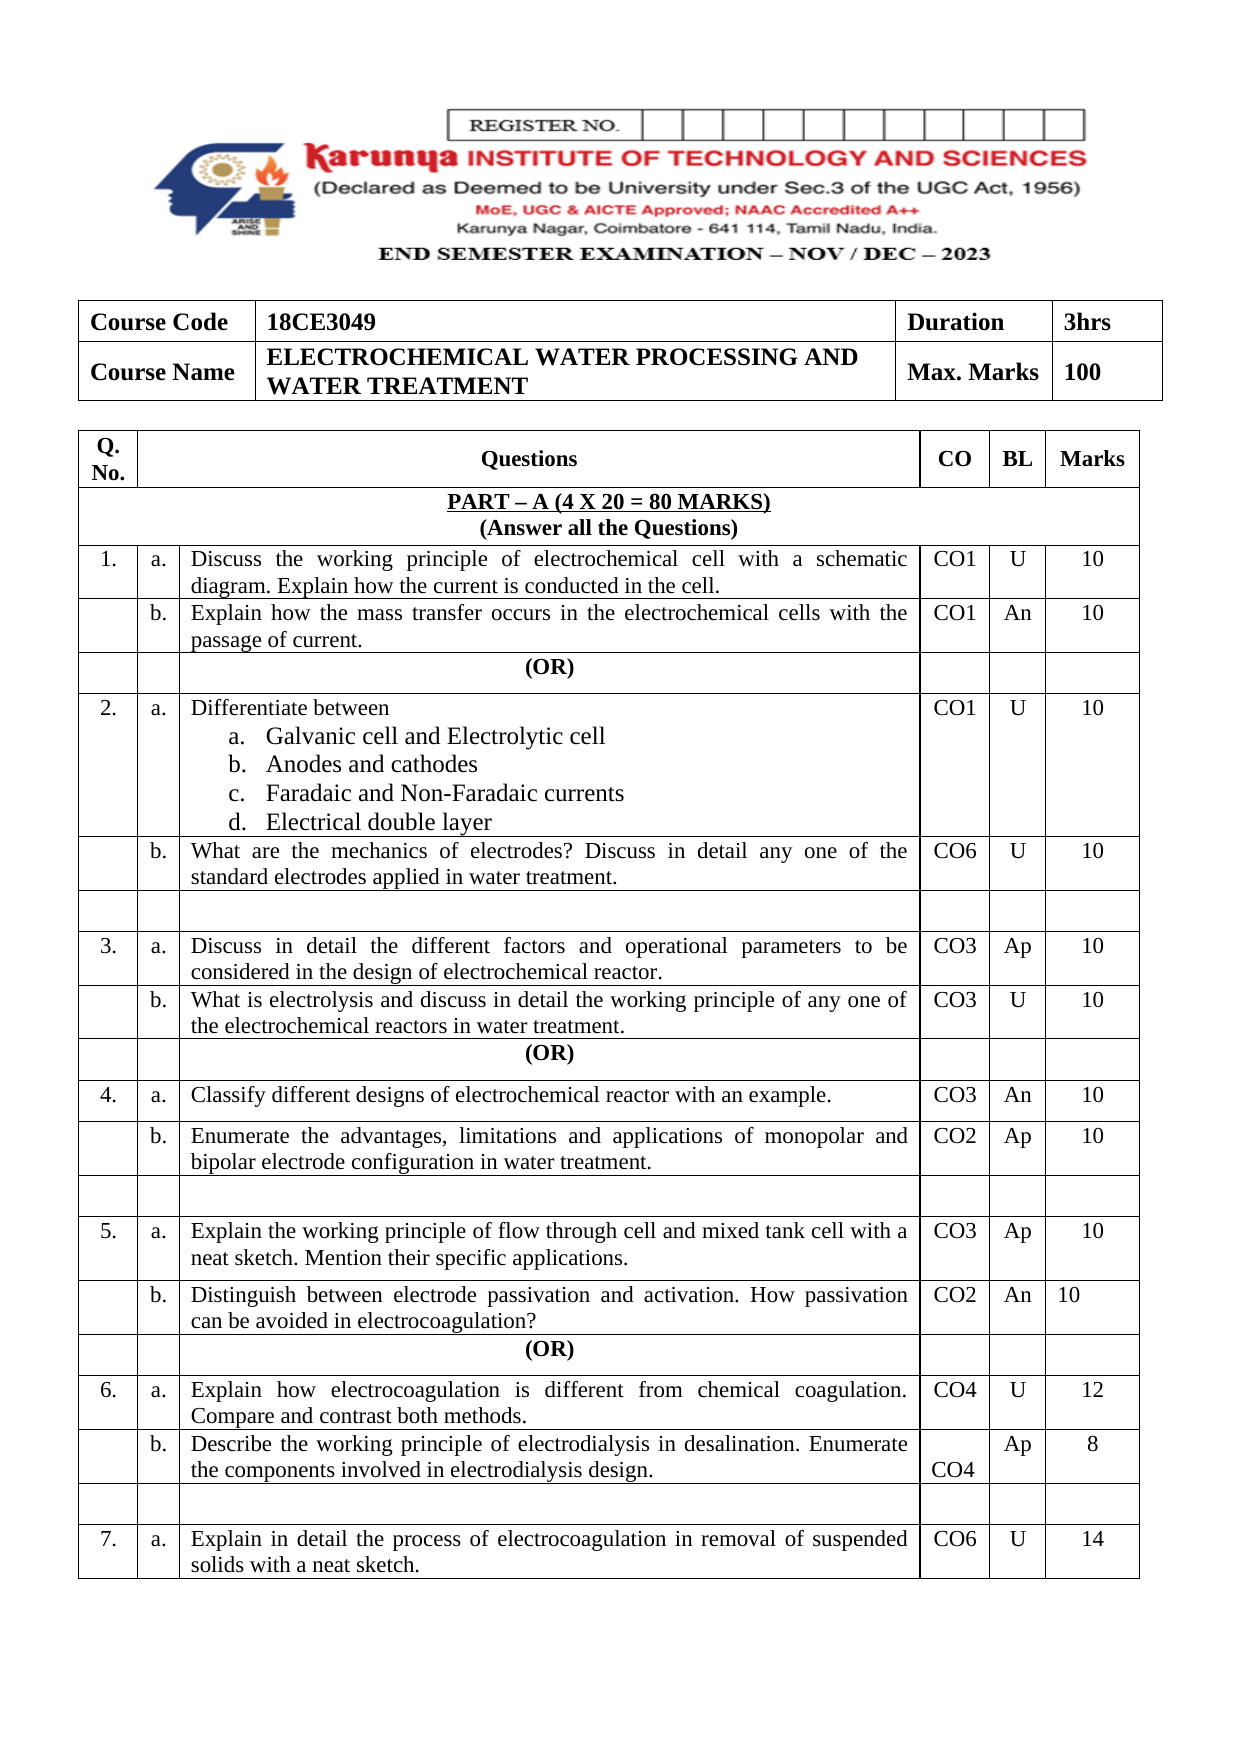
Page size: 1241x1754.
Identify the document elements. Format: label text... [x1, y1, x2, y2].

table_cell [921, 1335, 989, 1375]
table_cell [79, 837, 137, 889]
picture [150, 89, 1091, 271]
table_cell (OR) [180, 653, 919, 693]
table_cell [990, 1176, 1045, 1216]
table_cell 10 [1046, 1281, 1139, 1333]
table_cell Ap [990, 1430, 1045, 1482]
table_cell [79, 1176, 137, 1216]
table_cell CO1 [921, 694, 989, 836]
table_cell b. [138, 986, 179, 1038]
table_cell 1. [79, 546, 137, 598]
table_cell [79, 986, 137, 1038]
table_cell 5. [79, 1217, 137, 1280]
table_cell [138, 891, 179, 931]
table_header 18CE3049 [256, 301, 895, 341]
table_cell 6. [79, 1376, 137, 1429]
table_cell [79, 891, 137, 931]
table_cell U [990, 694, 1045, 836]
table_cell b. [138, 1430, 179, 1482]
table_cell [138, 1484, 179, 1524]
table_cell ELECTROCHEMICAL WATER PROCESSING AND WATER TREATMENT [256, 342, 895, 400]
table_cell An [990, 1281, 1045, 1333]
table_cell 10 [1046, 932, 1139, 984]
table_cell [1046, 1176, 1139, 1216]
table_cell Differentiate between Galvanic cell and Electrolytic cell Anodes and cathodes Faradaic and Non-Faradaic currents Electrical double layer [180, 694, 919, 836]
table_cell Classify different designs of electrochemical reactor with an example. [180, 1081, 919, 1121]
table_header Course Code [79, 301, 255, 341]
table_cell CO1 [921, 599, 989, 652]
table_cell CO2 [921, 1281, 989, 1333]
table_header Questions [138, 431, 919, 487]
table_cell 7. [79, 1525, 137, 1577]
table_cell Distinguish between electrode passivation and activation. How passivation can be avoided in electrocoagulation? [180, 1281, 919, 1333]
table_header CO [921, 431, 989, 487]
table_cell [1046, 1039, 1139, 1080]
table_cell 10 [1046, 1081, 1139, 1121]
table_cell Explain how electrocoagulation is different from chemical coagulation. Compare and contrast both methods. [180, 1376, 919, 1429]
table_cell a. [138, 932, 179, 984]
table_cell a. [138, 1525, 179, 1577]
table_cell a. [138, 1217, 179, 1280]
table_cell [138, 1039, 179, 1080]
table_cell CO6 [921, 837, 989, 889]
table_header BL [990, 431, 1045, 487]
table_cell [79, 1484, 137, 1524]
table_cell a. [138, 1081, 179, 1121]
table_cell CO3 [921, 932, 989, 984]
table_cell [180, 1484, 919, 1524]
table_cell 10 [1046, 837, 1139, 889]
table_cell [138, 653, 179, 693]
table_cell b. [138, 837, 179, 889]
table_cell [921, 1176, 989, 1216]
table_cell U [990, 546, 1045, 598]
table_cell a. [138, 694, 179, 836]
table_cell [990, 653, 1045, 693]
table_cell U [990, 1376, 1045, 1429]
table_cell [1046, 891, 1139, 931]
table_cell Ap [990, 1122, 1045, 1175]
table_cell Enumerate the advantages, limitations and applications of monopolar and bipolar electrode configuration in water treatment. [180, 1122, 919, 1175]
table_cell CO1 [921, 546, 989, 598]
table_cell 10 [1046, 1217, 1139, 1280]
table_cell PART – A (4 X 20 = 80 MARKS) (Answer all the Questions) [79, 488, 1139, 544]
table_cell Describe the working principle of electrodialysis in desalination. Enumerate the components involved in electrodialysis design. [180, 1430, 919, 1482]
table_cell [138, 1335, 179, 1375]
table_cell CO3 [921, 1081, 989, 1121]
table_header Q. No. [79, 431, 137, 487]
table_cell Ap [990, 932, 1045, 984]
table_cell [79, 653, 137, 693]
table_cell U [990, 837, 1045, 889]
table_cell [921, 1039, 989, 1080]
table_cell [180, 1176, 919, 1216]
table_header Duration [896, 301, 1052, 341]
table_cell CO3 [921, 1217, 989, 1280]
table_cell [921, 653, 989, 693]
table_cell [1046, 1335, 1139, 1375]
table_cell Explain how the mass transfer occurs in the electrochemical cells with the passage of current. [180, 599, 919, 652]
table_cell [79, 599, 137, 652]
table_cell [1046, 653, 1139, 693]
table_cell Max. Marks [896, 342, 1052, 400]
table_cell [79, 1039, 137, 1080]
table_cell Explain in detail the process of electrocoagulation in removal of suspended solids with a neat sketch. [180, 1525, 919, 1577]
table_cell [921, 891, 989, 931]
table_cell 100 [1053, 342, 1162, 400]
table_cell U [990, 986, 1045, 1038]
table_cell (OR) [180, 1039, 919, 1080]
table_cell [79, 1430, 137, 1482]
table_cell An [990, 1081, 1045, 1121]
table_cell 8 [1046, 1430, 1139, 1482]
table_cell CO2 [921, 1122, 989, 1175]
table_header 3hrs [1053, 301, 1162, 341]
table_cell a. [138, 1376, 179, 1429]
table_cell b. [138, 1122, 179, 1175]
table_cell Course Name [79, 342, 255, 400]
table_cell Ap [990, 1217, 1045, 1280]
table_cell [79, 1122, 137, 1175]
table_cell Discuss the working principle of electrochemical cell with a schematic diagram. Explain how the current is conducted in the cell. [180, 546, 919, 598]
table_cell 3. [79, 932, 137, 984]
table_cell 10 [1046, 546, 1139, 598]
table_cell b. [138, 599, 179, 652]
table_cell Explain the working principle of flow through cell and mixed tank cell with a neat sketch. Mention their specific applications. [180, 1217, 919, 1280]
table_cell CO4 [921, 1376, 989, 1429]
table_cell [1046, 1484, 1139, 1524]
table_cell CO4 [921, 1430, 989, 1482]
table_cell [990, 891, 1045, 931]
table_cell Discuss in detail the different factors and operational parameters to be considered in the design of electrochemical reactor. [180, 932, 919, 984]
table_cell [921, 1484, 989, 1524]
table_cell U [990, 1525, 1045, 1577]
table_cell 4. [79, 1081, 137, 1121]
table_cell 10 [1046, 599, 1139, 652]
table_header Marks [1046, 431, 1139, 487]
table_cell 10 [1046, 1122, 1139, 1175]
table_cell [180, 891, 919, 931]
table_cell 10 [1046, 694, 1139, 836]
table_cell [990, 1335, 1045, 1375]
table_cell What is electrolysis and discuss in detail the working principle of any one of the electrochemical reactors in water treatment. [180, 986, 919, 1038]
table_cell 2. [79, 694, 137, 836]
table_cell [990, 1039, 1045, 1080]
table_cell 12 [1046, 1376, 1139, 1429]
table_cell CO3 [921, 986, 989, 1038]
table_cell [79, 1335, 137, 1375]
table_cell What are the mechanics of electrodes? Discuss in detail any one of the standard electrodes applied in water treatment. [180, 837, 919, 889]
table_cell [990, 1484, 1045, 1524]
table_cell [138, 1176, 179, 1216]
table_cell CO6 [921, 1525, 989, 1577]
table_cell b. [138, 1281, 179, 1333]
table_cell a. [138, 546, 179, 598]
table_cell [79, 1281, 137, 1333]
table_cell An [990, 599, 1045, 652]
table_cell 10 [1046, 986, 1139, 1038]
table_cell (OR) [180, 1335, 919, 1375]
table_cell 14 [1046, 1525, 1139, 1577]
